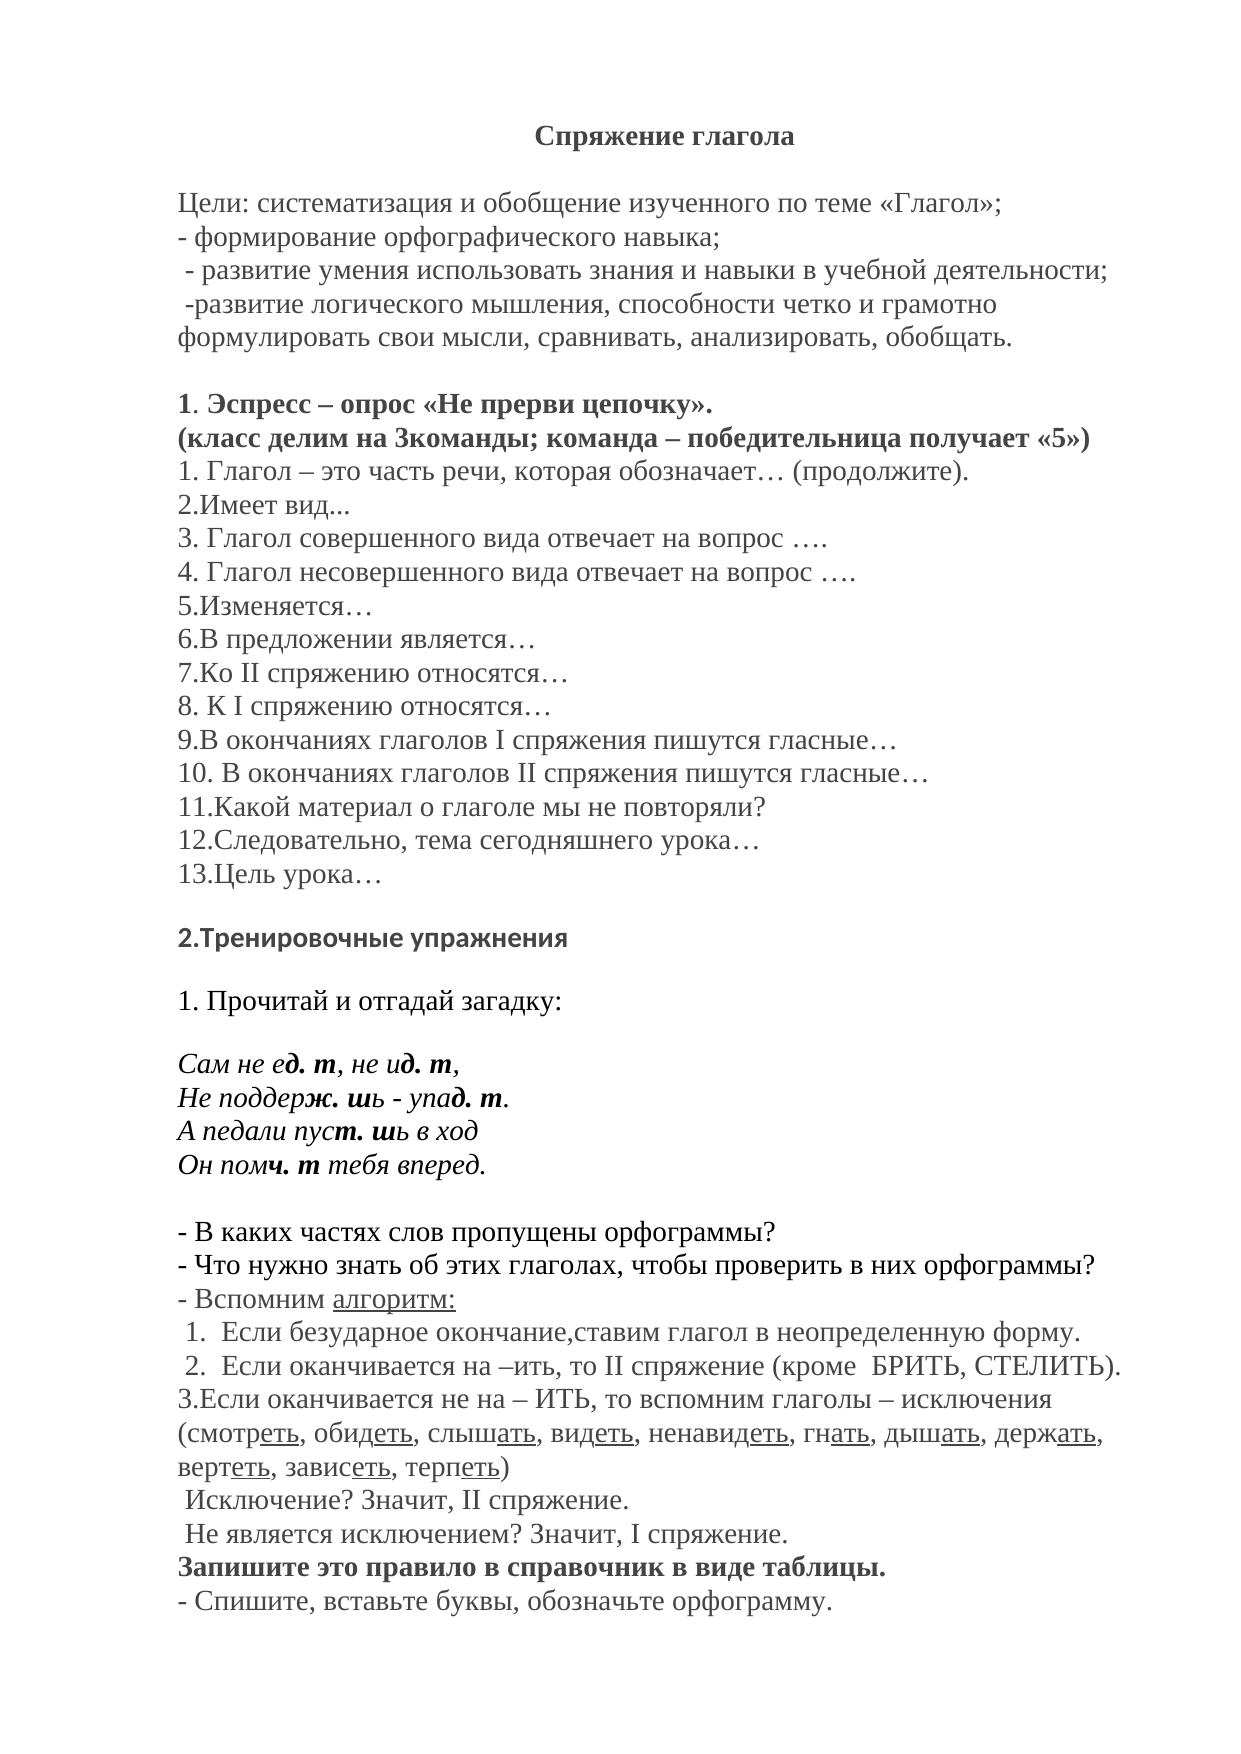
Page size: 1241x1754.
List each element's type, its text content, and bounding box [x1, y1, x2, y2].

text - Что нужно знать об этих глаголах, чтобы проверить в них орфограммы? [177, 1247, 1152, 1281]
text 5.Изменяется… [177, 588, 1152, 621]
text - В каких частях слов пропущены орфограммы? [177, 1214, 1152, 1247]
text Спряжение глагола [177, 118, 1152, 152]
text 7.Ко II спряжению относятся… [177, 655, 1152, 688]
text 10. В окончаниях глаголов II спряжения пишутся гласные… [177, 755, 1152, 789]
text 2.Имеет вид... [177, 487, 1152, 521]
text (класс делим на 3команды; команда – победительница получает «5») [177, 420, 1152, 453]
text Не является исключением? Значит, I спряжение. [177, 1516, 1152, 1549]
text Запишите это правило в справочник в виде таблицы. [177, 1549, 1152, 1583]
text 8. К I спряжению относятся… [177, 688, 1152, 722]
text 1. Глагол – это часть речи, которая обозначает… (продолжите). [177, 453, 1152, 487]
text 6.В предложении является… [177, 621, 1152, 655]
text - Спишите, вставьте буквы, обозначьте орфограмму. [177, 1583, 1152, 1616]
text -развитие логического мышления, способности четко и грамотно формулировать свои мысли, сравнивать, анализировать, обобщать. [177, 286, 1152, 353]
text Цели: систематизация и обобщение изученного по теме «Глагол»; [177, 185, 1152, 219]
text 2.Тренировочные упражнения [177, 919, 1152, 954]
text Он помч. т тебя вперед. [177, 1147, 1152, 1180]
text 2. Если оканчивается на –ить, то II спряжение (кроме БРИТЬ, СТЕЛИТЬ). [177, 1348, 1152, 1382]
text 1. Прочитай и отгадай загадку: [177, 983, 1152, 1017]
text Не поддерж. шь - упад. т. [177, 1080, 1152, 1113]
text 9.В окончаниях глаголов I спряжения пишутся гласные… [177, 722, 1152, 755]
text - формирование орфографического навыка; [177, 219, 1152, 252]
text 3. Глагол совершенного вида отвечает на вопрос …. [177, 521, 1152, 554]
text А педали пуст. шь в ход [177, 1113, 1152, 1147]
text 13.Цель урока… [177, 856, 1152, 889]
text - Вспомним алгоритм: [177, 1281, 1152, 1314]
text 3.Если оканчивается не на – ИТЬ, то вспомним глаголы – исключения (смотреть, обидеть, слышать, видеть, ненавидеть, гнать, дышать, держать, вертеть, зависеть, терпеть) [177, 1382, 1152, 1482]
text 11.Какой материал о глаголе мы не повторяли? [177, 789, 1152, 822]
text 4. Глагол несовершенного вида отвечает на вопрос …. [177, 554, 1152, 588]
text 1. Если безударное окончание,ставим глагол в неопределенную форму. [177, 1314, 1152, 1348]
text - развитие умения использовать знания и навыки в учебной деятельности; [177, 252, 1152, 286]
text Сам не ед. т, не ид. т, [177, 1046, 1152, 1080]
text 12.Следовательно, тема сегодняшнего урока… [177, 822, 1152, 856]
text Исключение? Значит, II спряжение. [177, 1482, 1152, 1516]
text 1. Эспресс – опрос «Не прерви цепочку». [177, 386, 1152, 420]
